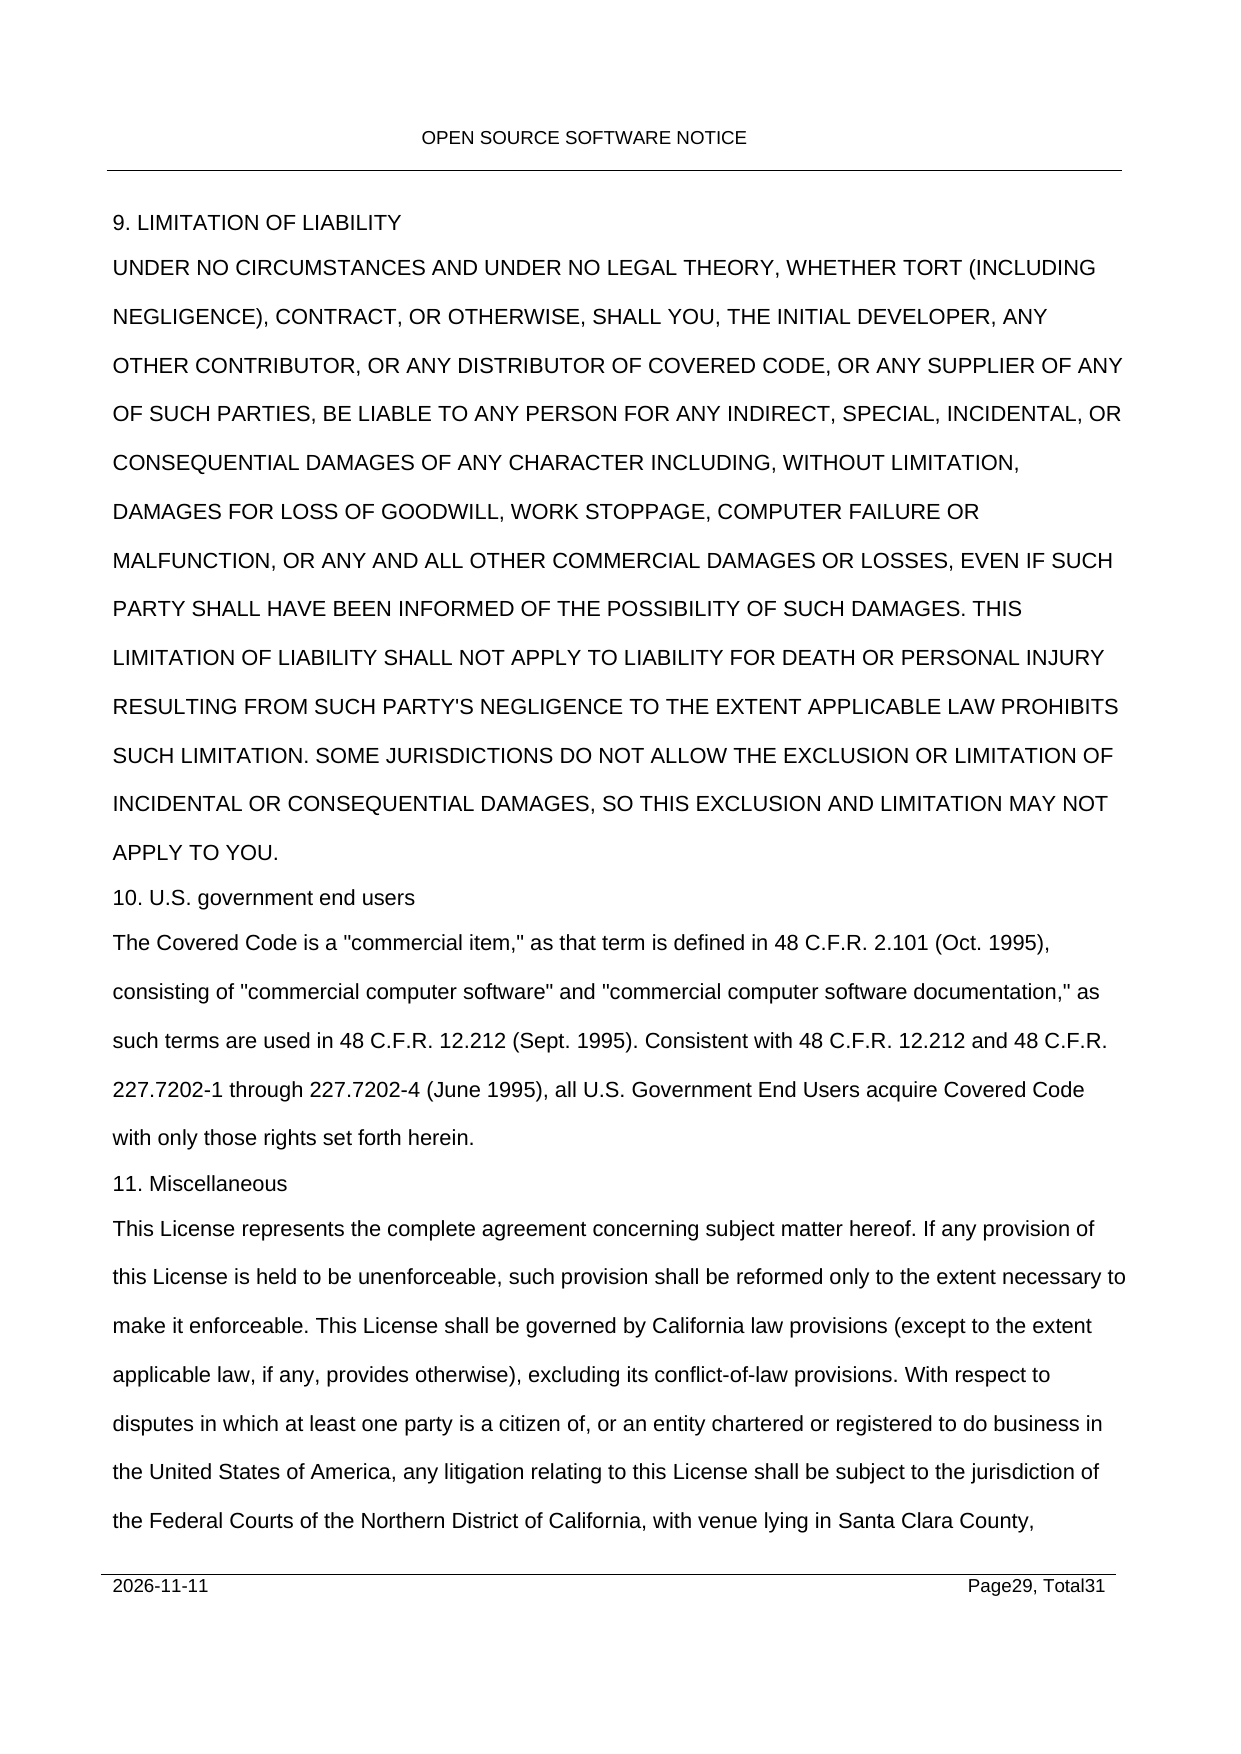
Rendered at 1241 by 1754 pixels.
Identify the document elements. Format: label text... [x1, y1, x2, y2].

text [112, 1212, 1128, 1537]
text 11. Miscellaneous [112, 1167, 1128, 1199]
text 9. LIMITATION OF LIABILITY [112, 206, 1128, 239]
text UNDER NO CIRCUMSTANCES AND UNDER NO LEGAL THEORY, WHETHER TORT (INCLUDING NEGLIGENCE), CONTRACT, OR OTHERWISE, SHALL YOU, THE INITIAL DEVELOPER, ANY OTHER CONTRIBUTOR, OR ANY DISTRIBUTOR OF COVERED CODE, OR ANY SUPPLIER OF ANY OF SUCH PARTIES, BE LIABLE TO ANY PERSON FOR ANY INDIRECT, SPECIAL, INCIDENTAL, OR CONSEQUENTIAL DAMAGES OF ANY CHARACTER INCLUDING, WITHOUT LIMITATION, DAMAGES FOR LOSS OF GOODWILL, WORK STOPPAGE, COMPUTER FAILURE OR MALFUNCTION, OR ANY AND ALL OTHER COMMERCIAL DAMAGES OR LOSSES, EVEN IF SUCH PARTY SHALL HAVE BEEN INFORMED OF THE POSSIBILITY OF SUCH DAMAGES. THIS LIMITATION OF LIABILITY SHALL NOT APPLY TO LIABILITY FOR DEATH OR PERSONAL INJURY RESULTING FROM SUCH PARTY'S NEGLIGENCE TO THE EXTENT APPLICABLE LAW PROHIBITS SUCH LIMITATION. SOME JURISDICTIONS DO NOT ALLOW THE EXCLUSION OR LIMITATION OF INCIDENTAL OR CONSEQUENTIAL DAMAGES, SO THIS EXCLUSION AND LIMITATION MAY NOT APPLY TO YOU. [112, 251, 1128, 869]
text 10. U.S. government end users [112, 882, 1128, 914]
text The Covered Code is a "commercial item," as that term is defined in 48 C.F.R. 2.101 (Oct. 1995), consisting of "commercial computer software" and "commercial computer software documentation," as such terms are used in 48 C.F.R. 12.212 (Sept. 1995). Consistent with 48 C.F.R. 12.212 and 48 C.F.R. 227.7202-1 through 227.7202-4 (June 1995), all U.S. Government End Users acquire Covered Code with only those rights set forth herein. [112, 927, 1128, 1154]
